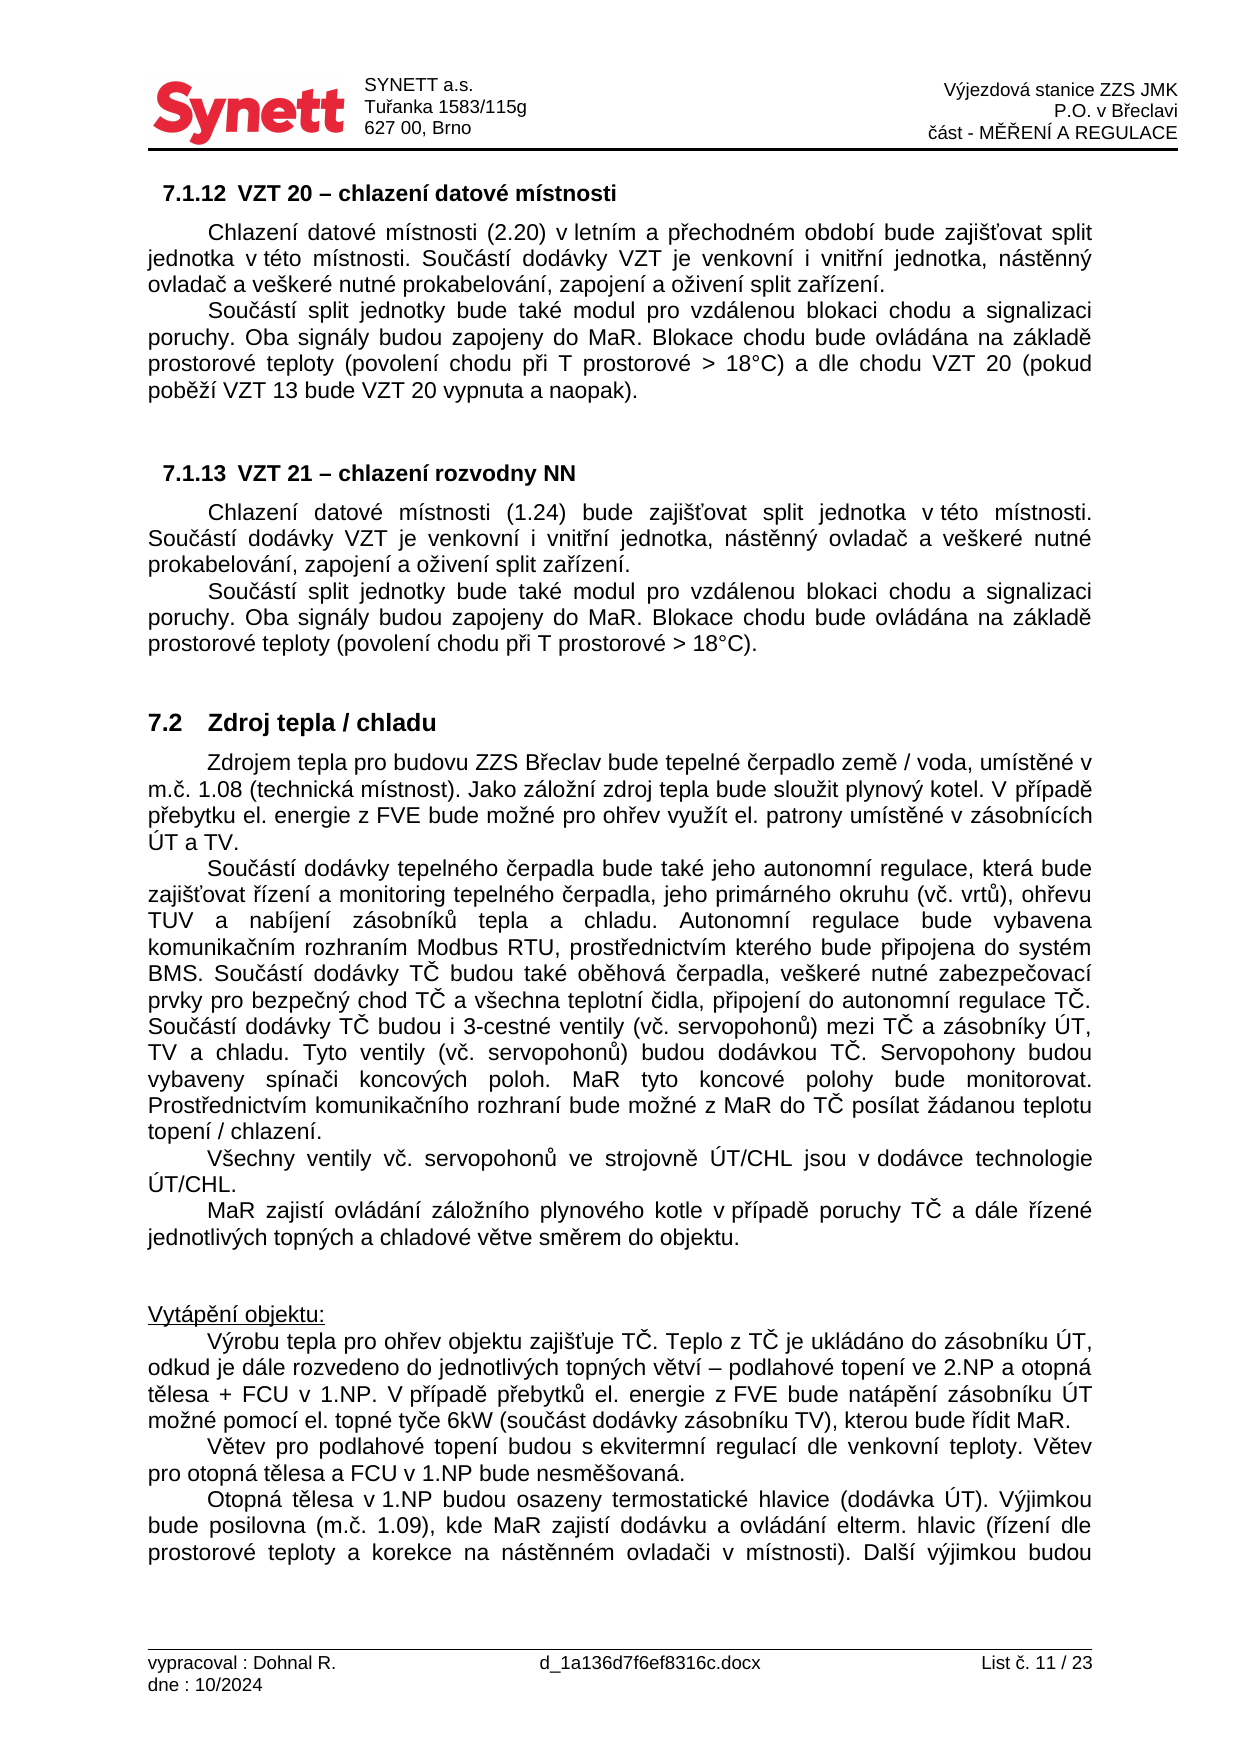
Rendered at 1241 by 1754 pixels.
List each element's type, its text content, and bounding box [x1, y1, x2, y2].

text Chlazení datové místnosti (1.24) bude zajišťovat split jednotka v této místnosti. Součástí dodávky VZT je venkovní i vnitřní jednotka, nástěnný ovladač a veškeré nutné prokabelování, zapojení a oživení split zařízení. [148, 499, 1092, 578]
text Součástí dodávky tepelného čerpadla bude také jeho autonomní regulace, která bude zajišťovat řízení a monitoring tepelného čerpadla, jeho primárného okruhu (vč. vrtů), ohřevu TUV a nabíjení zásobníků tepla a chladu. Autonomní regulace bude vybavena komunikačním rozhraním Modbus RTU, prostřednictvím kterého bude připojena do systém BMS. Součástí dodávky TČ budou také oběhová čerpadla, veškeré nutné zabezpečovací prvky pro bezpečný chod TČ a všechna teplotní čidla, připojení do autonomní regulace TČ. Součástí dodávky TČ budou i 3-cestné ventily (vč. servopohonů) mezi TČ a zásobníky ÚT, TV a chladu. Tyto ventily (vč. servopohonů) budou dodávkou TČ. Servopohony budou vybaveny spínači koncových poloh. MaR tyto koncové polohy bude monitorovat. Prostřednictvím komunikačního rozhraní bude možné z MaR do TČ posílat žádanou teplotu topení / chlazení. [148, 855, 1092, 1145]
text Všechny ventily vč. servopohonů ve strojovně ÚT/CHL jsou v dodávce technologie ÚT/CHL. [148, 1145, 1092, 1197]
text Zdrojem tepla pro budovu ZZS Břeclav bude tepelné čerpadlo země / voda, umístěné v m.č. 1.08 (technická místnost). Jako záložní zdroj tepla bude sloužit plynový kotel. V případě přebytku el. energie z FVE bude možné pro ohřev využít el. patrony umístěné v zásobnících ÚT a TV. [148, 749, 1092, 855]
text Součástí split jednotky bude také modul pro vzdálenou blokaci chodu a signalizaci poruchy. Oba signály budou zapojeny do MaR. Blokace chodu bude ovládána na základě prostorové teploty (povolení chodu při T prostorové > 18°C) a dle chodu VZT 20 (pokud poběží VZT 13 bude VZT 20 vypnuta a naopak). [148, 297, 1092, 403]
subtitle VZT 21 – chlazení rozvodny NN [162, 460, 1092, 486]
text Větev pro podlahové topení budou s ekvitermní regulací dle venkovní teploty. Větev pro otopná tělesa a FCU v 1.NP bude nesměšovaná. [148, 1433, 1092, 1486]
subtitle VZT 20 – chlazení datové místnosti [162, 179, 1092, 206]
text Vytápění objektu: [148, 1301, 1092, 1328]
text Chlazení datové místnosti (2.20) v letním a přechodném období bude zajišťovat split jednotka v této místnosti. Součástí dodávky VZT je venkovní i vnitřní jednotka, nástěnný ovladač a veškeré nutné prokabelování, zapojení a oživení split zařízení. [148, 218, 1092, 297]
text MaR zajistí ovládání záložního plynového kotle v případě poruchy TČ a dále řízené jednotlivých topných a chladové větve směrem do objektu. [148, 1197, 1092, 1250]
text Výrobu tepla pro ohřev objektu zajišťuje TČ. Teplo z TČ je ukládáno do zásobníku ÚT, odkud je dále rozvedeno do jednotlivých topných větví – podlahové topení ve 2.NP a otopná tělesa + FCU v 1.NP. V případě přebytků el. energie z FVE bude natápění zásobníku ÚT možné pomocí el. topné tyče 6kW (součást dodávky zásobníku TV), kterou bude řídit MaR. [148, 1328, 1092, 1433]
picture [148, 73, 346, 146]
text Součástí split jednotky bude také modul pro vzdálenou blokaci chodu a signalizaci poruchy. Oba signály budou zapojeny do MaR. Blokace chodu bude ovládána na základě prostorové teploty (povolení chodu při T prostorové > 18°C). [148, 578, 1092, 657]
subtitle Zdroj tepla / chladu [148, 708, 1092, 737]
